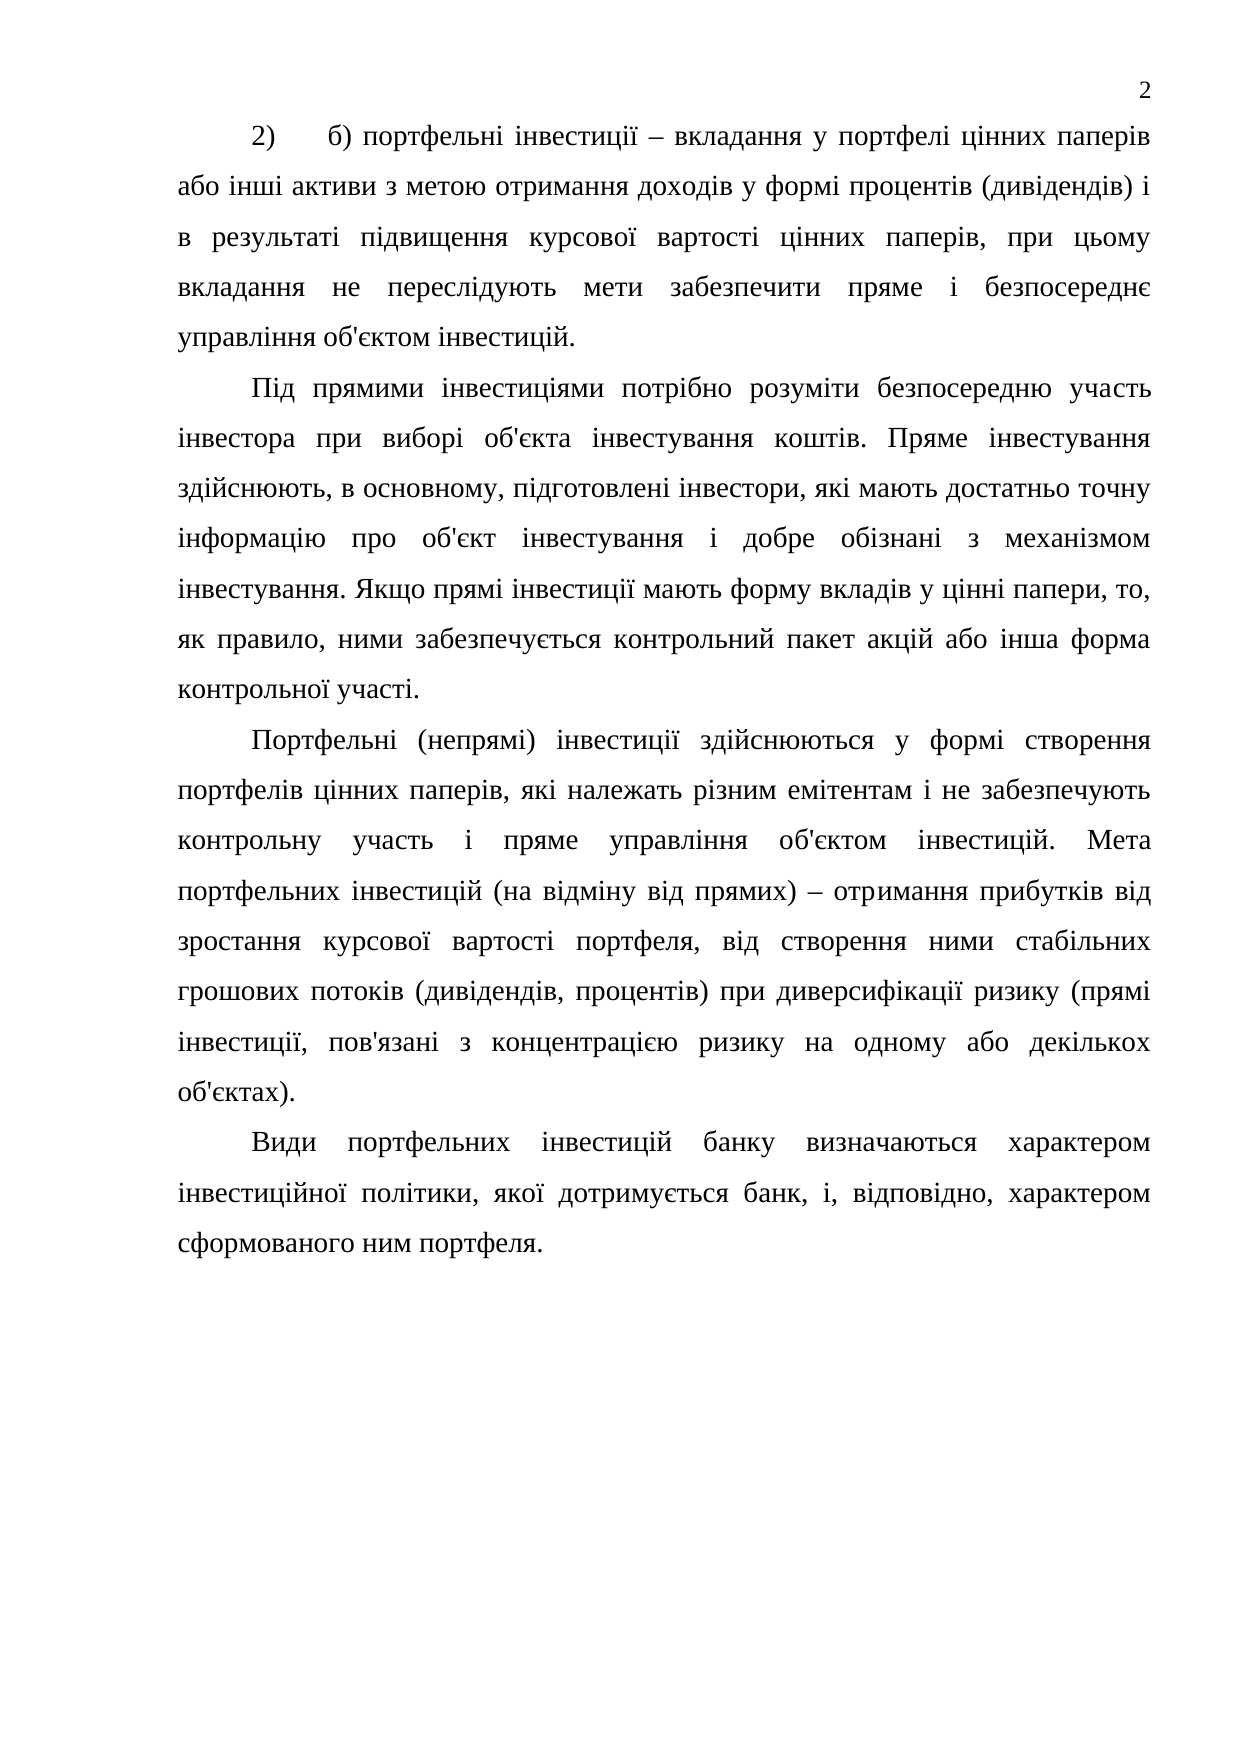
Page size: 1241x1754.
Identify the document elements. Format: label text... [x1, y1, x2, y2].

text Під прямими інвестиціями потрібно розуміти безпосередню участь інвестора при виборі об'єкта інвестування коштів. Пряме інвестування здійснюють, в основному, підготовлені інвестори, які мають достатньо точну інформацію про об'єкт інвестування і добре обізнані з механізмом інвестування. Якщо прямі інвестиції мають форму вкладів у цінні папери, то, як правило, ними забезпечується контрольний пакет акцій або інша форма контрольної участі. [177, 370, 1152, 705]
text Портфельні (непрямі) інвестиції здійснюються у формі створення портфелів цінних паперів, які належать різним емітентам і не забезпечують контрольну участь і пряме управління об'єктом інвестицій. Мета портфельних інвестицій (на відміну від прямих) – отримання прибутків від зростання курсової вартості портфеля, від створення ними стабільних грошових потоків (дивідендів, процентів) при диверсифікації ризику (прямі інвестиції, пов'язані з концентрацією ризику на одному або декількох об'єктах). [177, 722, 1152, 1108]
list б) портфельні інвестиції – вкладання у портфелі цінних паперів або інші активи з метою отримання доходів у формі процентів (дивідендів) і в результаті підвищення курсової вартості цінних паперів, при цьому вкладання не переслідують мети забезпечити пряме і безпосереднє управління об'єктом інвестицій. [177, 118, 1152, 353]
text Види портфельних інвестицій банку визначаються характером інвестиційної політики, якої дотримується банк, і, відповідно, характером сформованого ним портфеля. [177, 1124, 1152, 1258]
